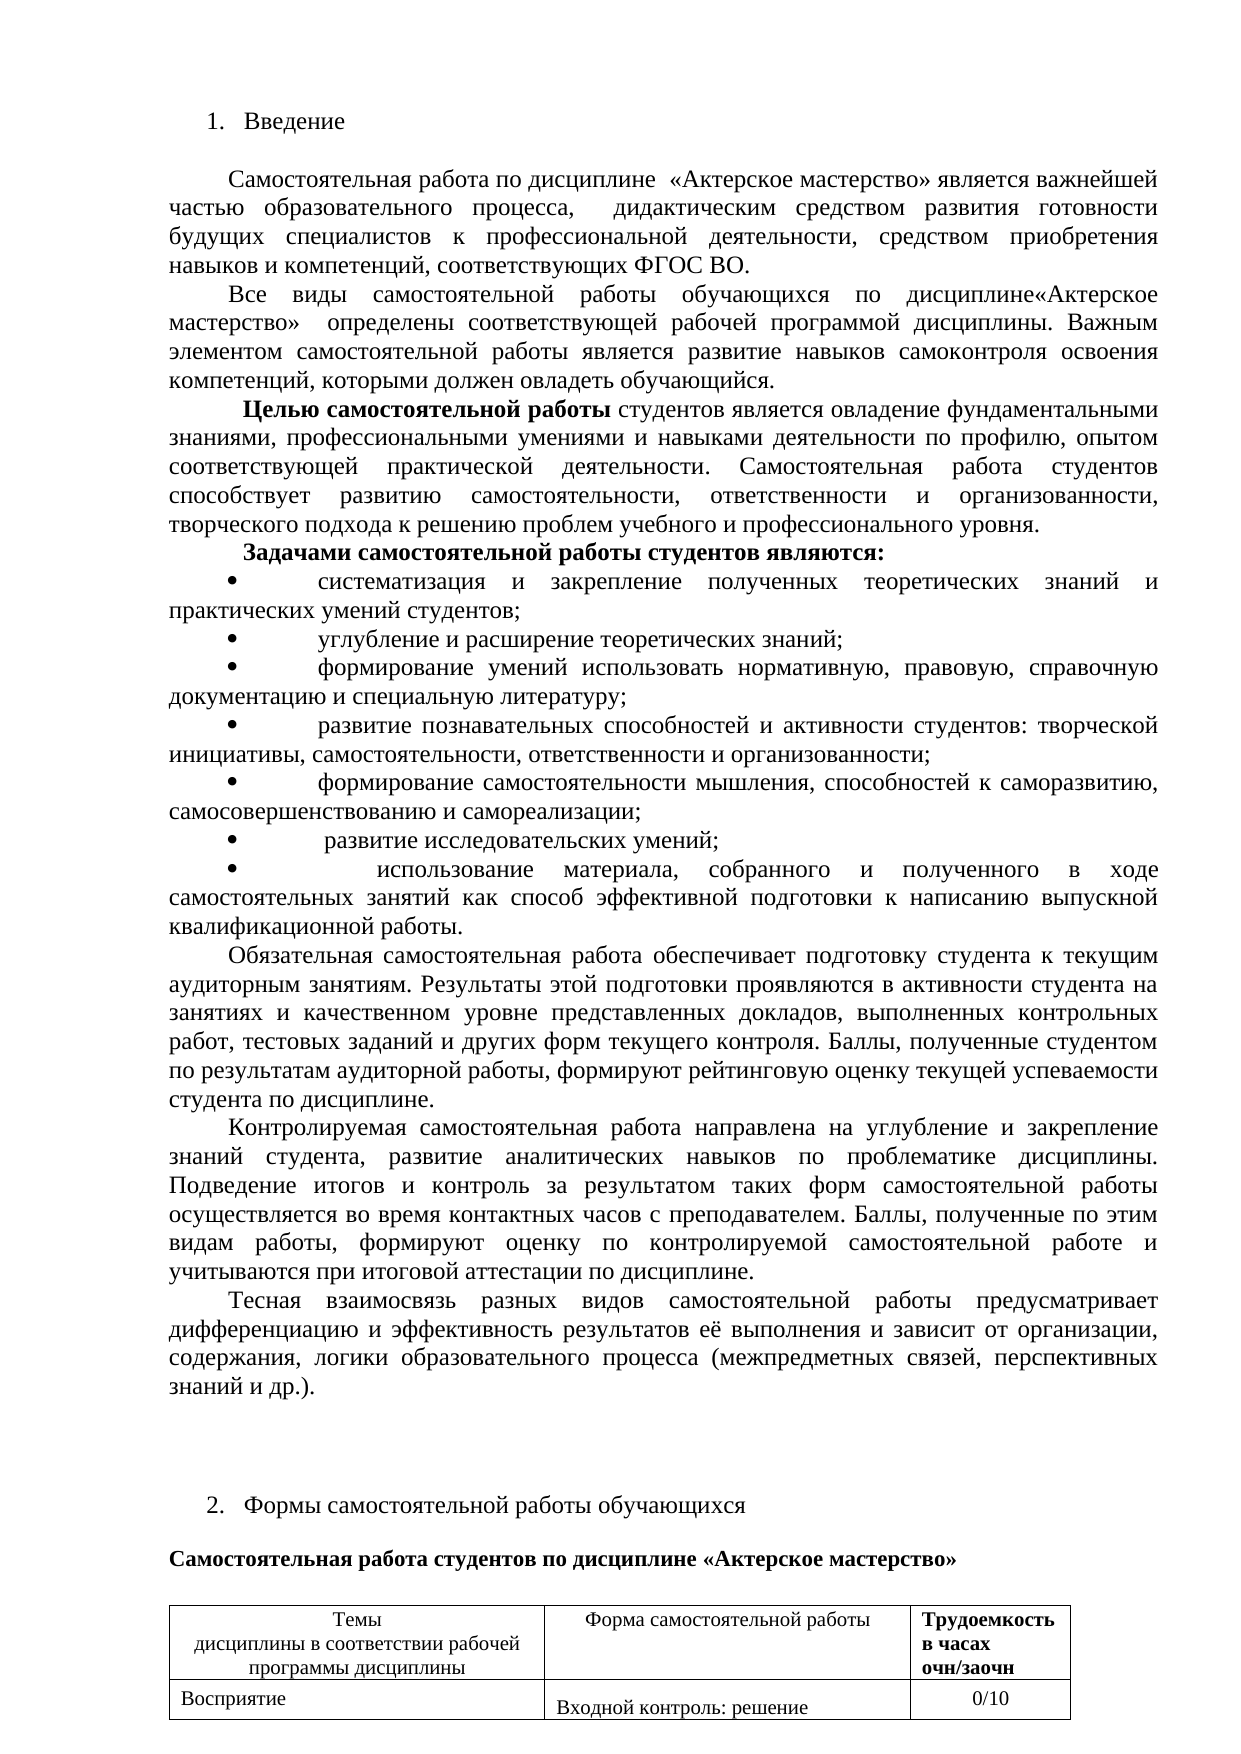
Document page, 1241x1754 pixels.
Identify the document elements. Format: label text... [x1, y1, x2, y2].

list углубление и расширение теоретических знаний; [169, 624, 1159, 652]
list формирование умений использовать нормативную, правовую, справочную документацию и специальную литературу; [169, 652, 1159, 710]
table_header Трудоемкость в часах очн/заочн [911, 1606, 1070, 1679]
list систематизация и закрепление полученных теоретических знаний и практических умений студентов; [169, 566, 1159, 624]
table_cell Восприятие [170, 1680, 544, 1719]
text Все виды самостоятельной работы обучающихся по дисциплине«Актерское мастерство» определены соответствующей рабочей программой дисциплины. Важным элементом самостоятельной работы является развитие навыков самоконтроля освоения компетенций, которыми должен овладеть обучающийся. [169, 279, 1159, 394]
list формирование самостоятельности мышления, способностей к саморазвитию, самосовершенствованию и самореализации; [169, 767, 1159, 825]
table_header Темы дисциплины в соответствии рабочей программы дисциплины [170, 1606, 544, 1679]
text Контролируемая самостоятельная работа направлена на углубление и закрепление знаний студента, развитие аналитических навыков по проблематике дисциплины. Подведение итогов и контроль за результатом таких форм самостоятельной работы осуществляется во время контактных часов с преподавателем. Баллы, полученные по этим видам работы, формируют оценку по контролируемой самостоятельной работе и учитываются при итоговой аттестации по дисциплине. [169, 1112, 1159, 1285]
text Самостоятельная работа студентов по дисциплине «Актерское мастерство» [169, 1546, 1159, 1572]
list развитие познавательных способностей и активности студентов: творческой инициативы, самостоятельности, ответственности и организованности; [169, 710, 1159, 767]
list использование материала, собранного и полученного в ходе самостоятельных занятий как способ эффективной подготовки к написанию выпускной квалификационной работы. [169, 854, 1159, 940]
table_cell 0/10 [911, 1680, 1070, 1719]
text Задачами самостоятельной работы студентов являются: [169, 537, 1159, 566]
text Тесная взаимосвязь разных видов самостоятельной работы предусматривает дифференциацию и эффективность результатов её выполнения и зависит от организации, содержания, логики образовательного процесса (межпредметных связей, перспективных знаний и др.). [169, 1285, 1159, 1400]
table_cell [545, 1680, 910, 1719]
text Целью самостоятельной работы студентов является овладение фундаментальными знаниями, профессиональными умениями и навыками деятельности по профилю, опытом соответствующей практической деятельности. Самостоятельная работа студентов способствует развитию самостоятельности, ответственности и организованности, творческого подхода к решению проблем учебного и профессионального уровня. [169, 394, 1159, 537]
list Формы самостоятельной работы обучающихся [206, 1490, 1159, 1519]
list развитие исследовательских умений; [169, 825, 1159, 854]
list Введение [206, 106, 1159, 135]
text Самостоятельная работа по дисциплине «Актерское мастерство» является важнейшей частью образовательного процесса, дидактическим средством развития готовности будущих специалистов к профессиональной деятельности, средством приобретения навыков и компетенций, соответствующих ФГОС ВО. [169, 164, 1159, 279]
table_header Форма самостоятельной работы [545, 1606, 910, 1679]
text Обязательная самостоятельная работа обеспечивает подготовку студента к текущим аудиторным занятиям. Результаты этой подготовки проявляются в активности студента на занятиях и качественном уровне представленных докладов, выполненных контрольных работ, тестовых заданий и других форм текущего контроля. Баллы, полученные студентом по результатам аудиторной работы, формируют рейтинговую оценку текущей успеваемости студента по дисциплине. [169, 940, 1159, 1112]
